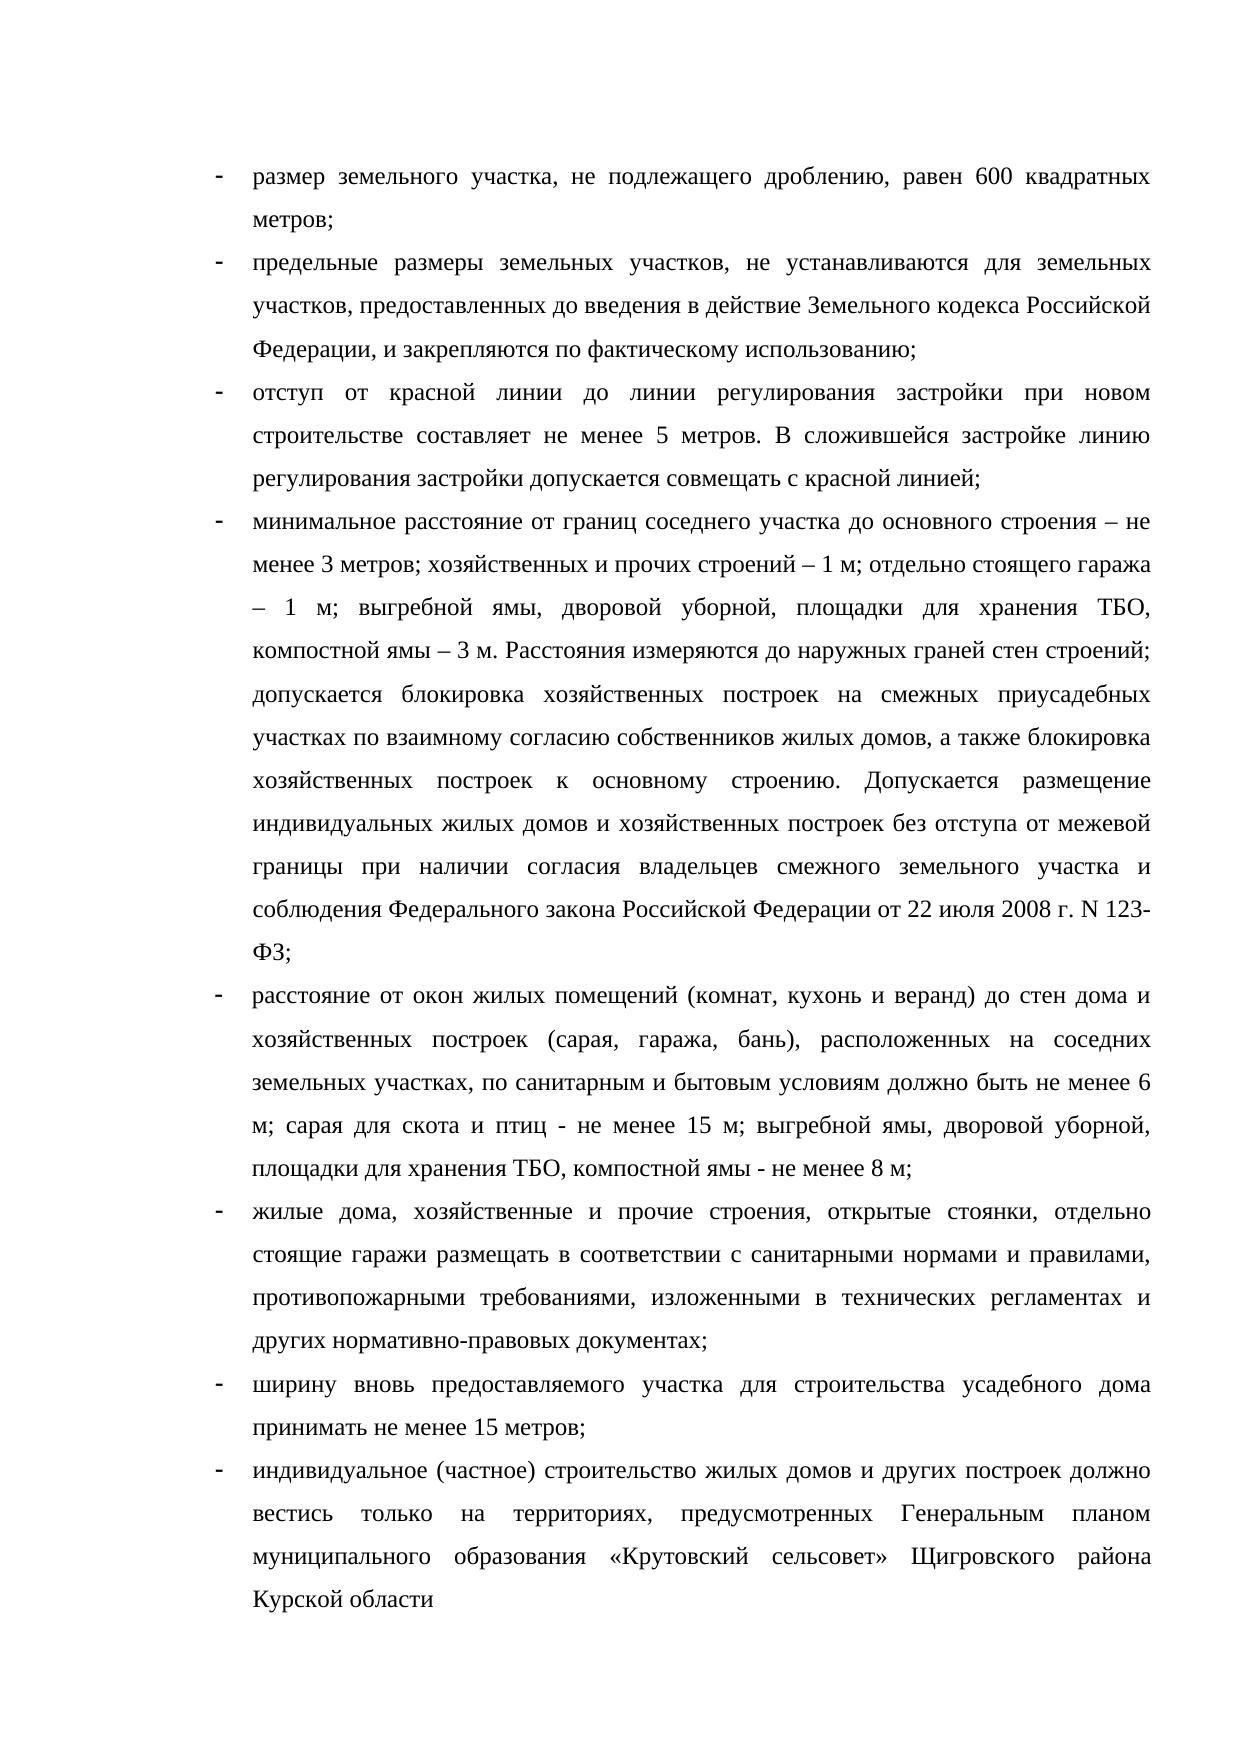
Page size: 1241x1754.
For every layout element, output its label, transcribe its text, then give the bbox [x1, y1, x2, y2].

list минимальное расстояние от границ соседнего участка до основного строения – не менее 3 метров; хозяйственных и прочих строений – 1 м; отдельно стоящего гаража – 1 м; выгребной ямы, дворовой уборной, площадки для хранения ТБО, компостной ямы – 3 м. Расстояния измеряются до наружных граней стен строений; допускается блокировка хозяйственных построек на смежных приусадебных участках по взаимному согласию собственников жилых домов, а также блокировка хозяйственных построек к основному строению. Допускается размещение индивидуальных жилых домов и хозяйственных построек без отступа от межевой границы при наличии согласия владельцев смежного земельного участка и соблюдения Федерального закона Российской Федерации от 22 июля 2008 г. N 123-ФЗ; [215, 506, 1152, 966]
list размер земельного участка, не подлежащего дроблению, равен 600 квадратных метров; [215, 161, 1152, 233]
list жилые дома, хозяйственные и прочие строения, открытые стоянки, отдельно стоящие гаражи размещать в соответствии с санитарными нормами и правилами, противопожарными требованиями, изложенными в технических регламентах и других нормативно-правовых документах; [215, 1196, 1152, 1354]
list расстояние от окон жилых помещений (комнат, кухонь и веранд) до стен дома и хозяйственных построек (сарая, гаража, бань), расположенных на соседних земельных участках, по санитарным и бытовым условиям должно быть не менее 6 м; сарая для скота и птиц - не менее 15 м; выгребной ямы, дворовой уборной, площадки для хранения ТБО, компостной ямы - не менее 8 м; [214, 981, 1152, 1182]
list индивидуальное (частное) строительство жилых домов и других построек должно вестись только на территориях, предусмотренных Генеральным планом муниципального образования «Крутовский сельсовет» Щигровского района Курской области [215, 1455, 1152, 1613]
list предельные размеры земельных участков, не устанавливаются для земельных участков, предоставленных до введения в действие Земельного кодекса Российской Федерации, и закрепляются по фактическому использованию; [215, 247, 1152, 362]
list ширину вновь предоставляемого участка для строительства усадебного дома принимать не менее 15 метров; [215, 1369, 1152, 1441]
list отступ от красной линии до линии регулирования застройки при новом строительстве составляет не менее 5 метров. В сложившейся застройке линию регулирования застройки допускается совмещать с красной линией; [215, 377, 1152, 492]
